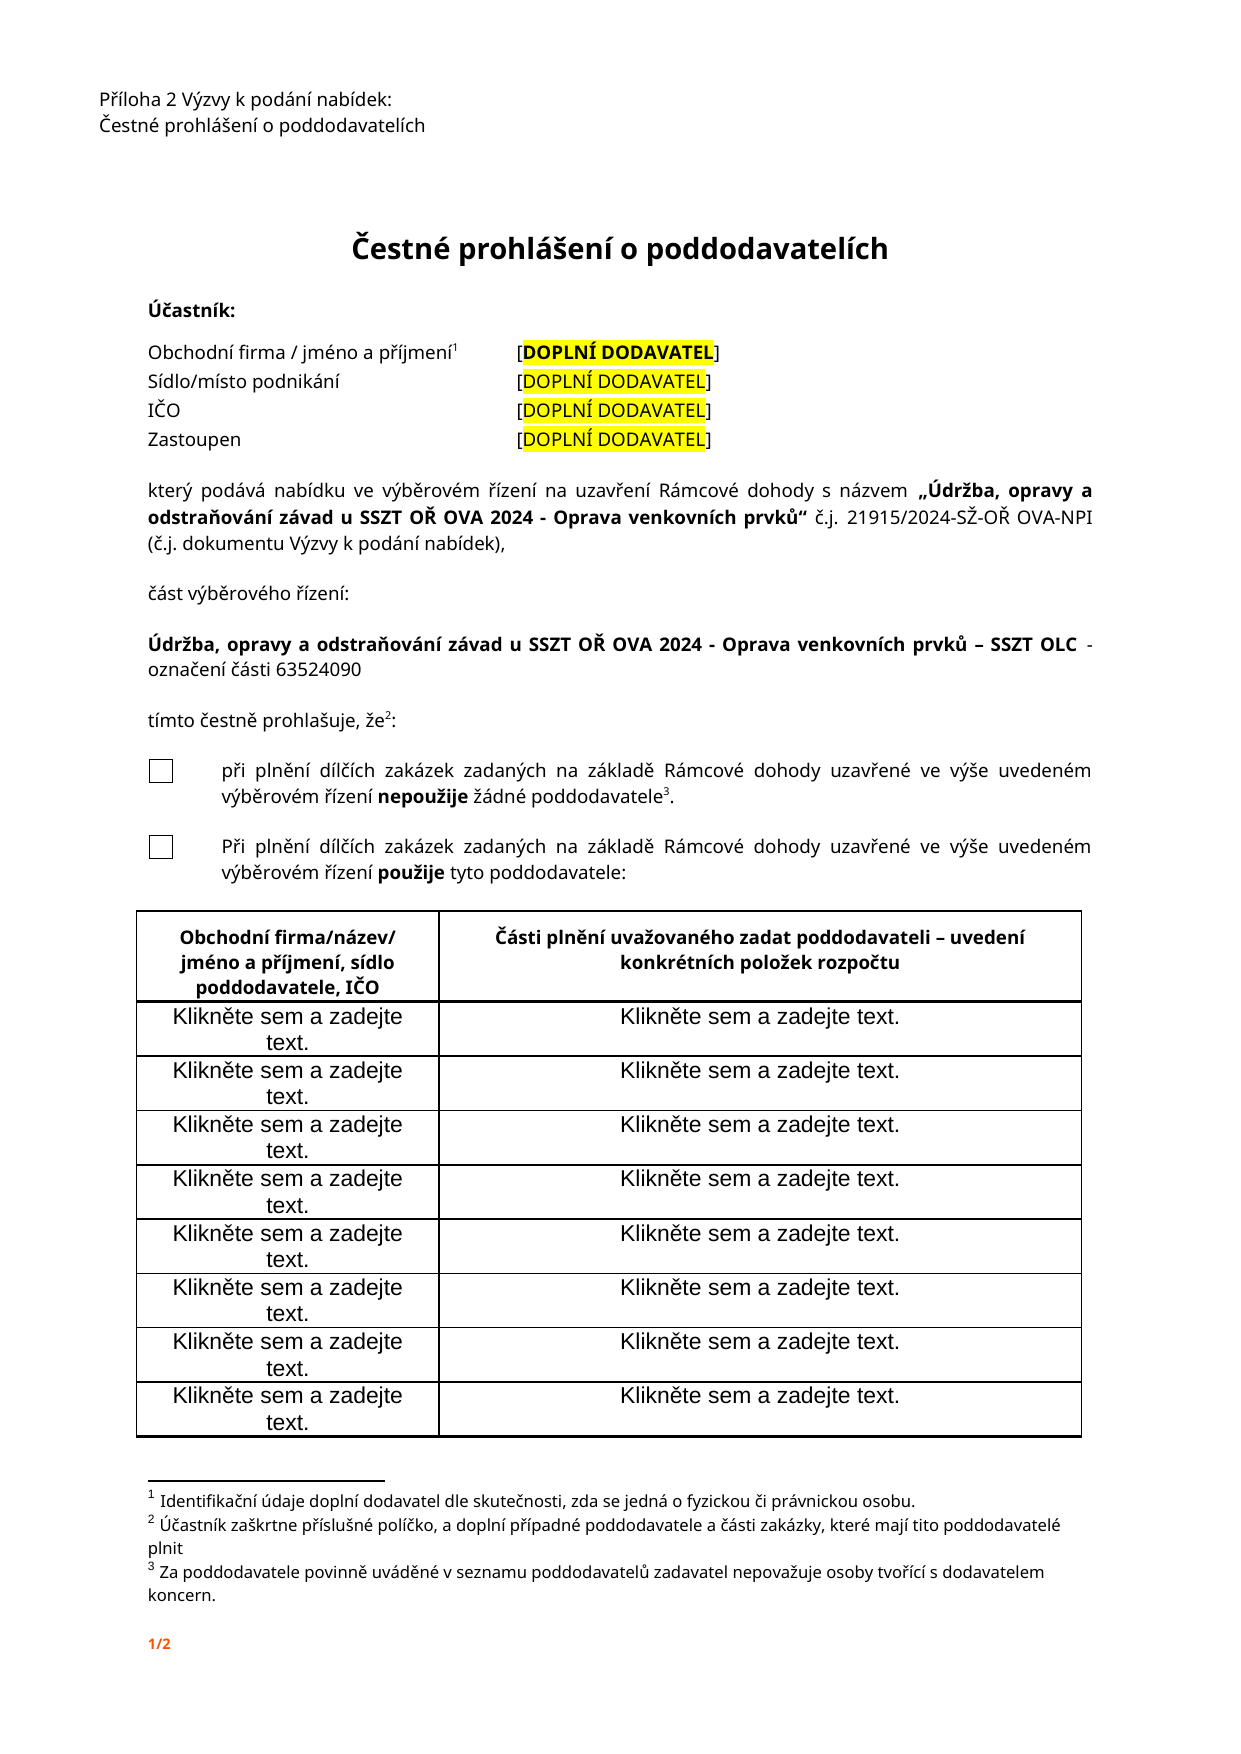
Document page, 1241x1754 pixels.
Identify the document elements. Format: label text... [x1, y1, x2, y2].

text Účastník: [148, 293, 1093, 324]
text Při plnění dílčích zakázek zadaných na základě Rámcové dohody uzavřené ve výše uvedeném výběrovém řízení použije tyto poddodavatele: [148, 834, 1093, 885]
text Údržba, opravy a odstraňování závad u SSZT OŘ OVA 2024 - Oprava venkovních prvků – SSZT OLC - označení části 63524090 [148, 631, 1093, 682]
title Čestné prohlášení o poddodavatelích [148, 228, 1093, 268]
text který podává nabídku ve výběrovém řízení na uzavření Rámcové dohody s názvem „Údržba, opravy a odstraňování závad u SSZT OŘ OVA 2024 - Oprava venkovních prvků“ č.j. 21915/2024-SŽ-OŘ OVA-NPI (č.j. dokumentu Výzvy k podání nabídek), [148, 478, 1093, 556]
text Obchodní firma / jméno a příjmení [148, 336, 1093, 365]
text IČO [148, 394, 1093, 423]
table_header Části plnění uvažovaného zadat poddodavateli – uvedení konkrétních položek rozpočtu [440, 912, 1081, 999]
text tímto čestně prohlašuje, že: [148, 707, 1093, 733]
text Zastoupen [148, 423, 1093, 452]
text část výběrového řízení: [148, 581, 1093, 606]
text při plnění dílčích zakázek zadaných na základě Rámcové dohody uzavřené ve výše uvedeném výběrovém řízení nepoužije žádné poddodavatele. [148, 758, 1093, 809]
table_header Obchodní firma/název/ jméno a příjmení, sídlo poddodavatele, IČO [137, 912, 438, 999]
text Sídlo/místo podnikání [DOPLNÍ DODAVATEL] [148, 365, 1093, 394]
